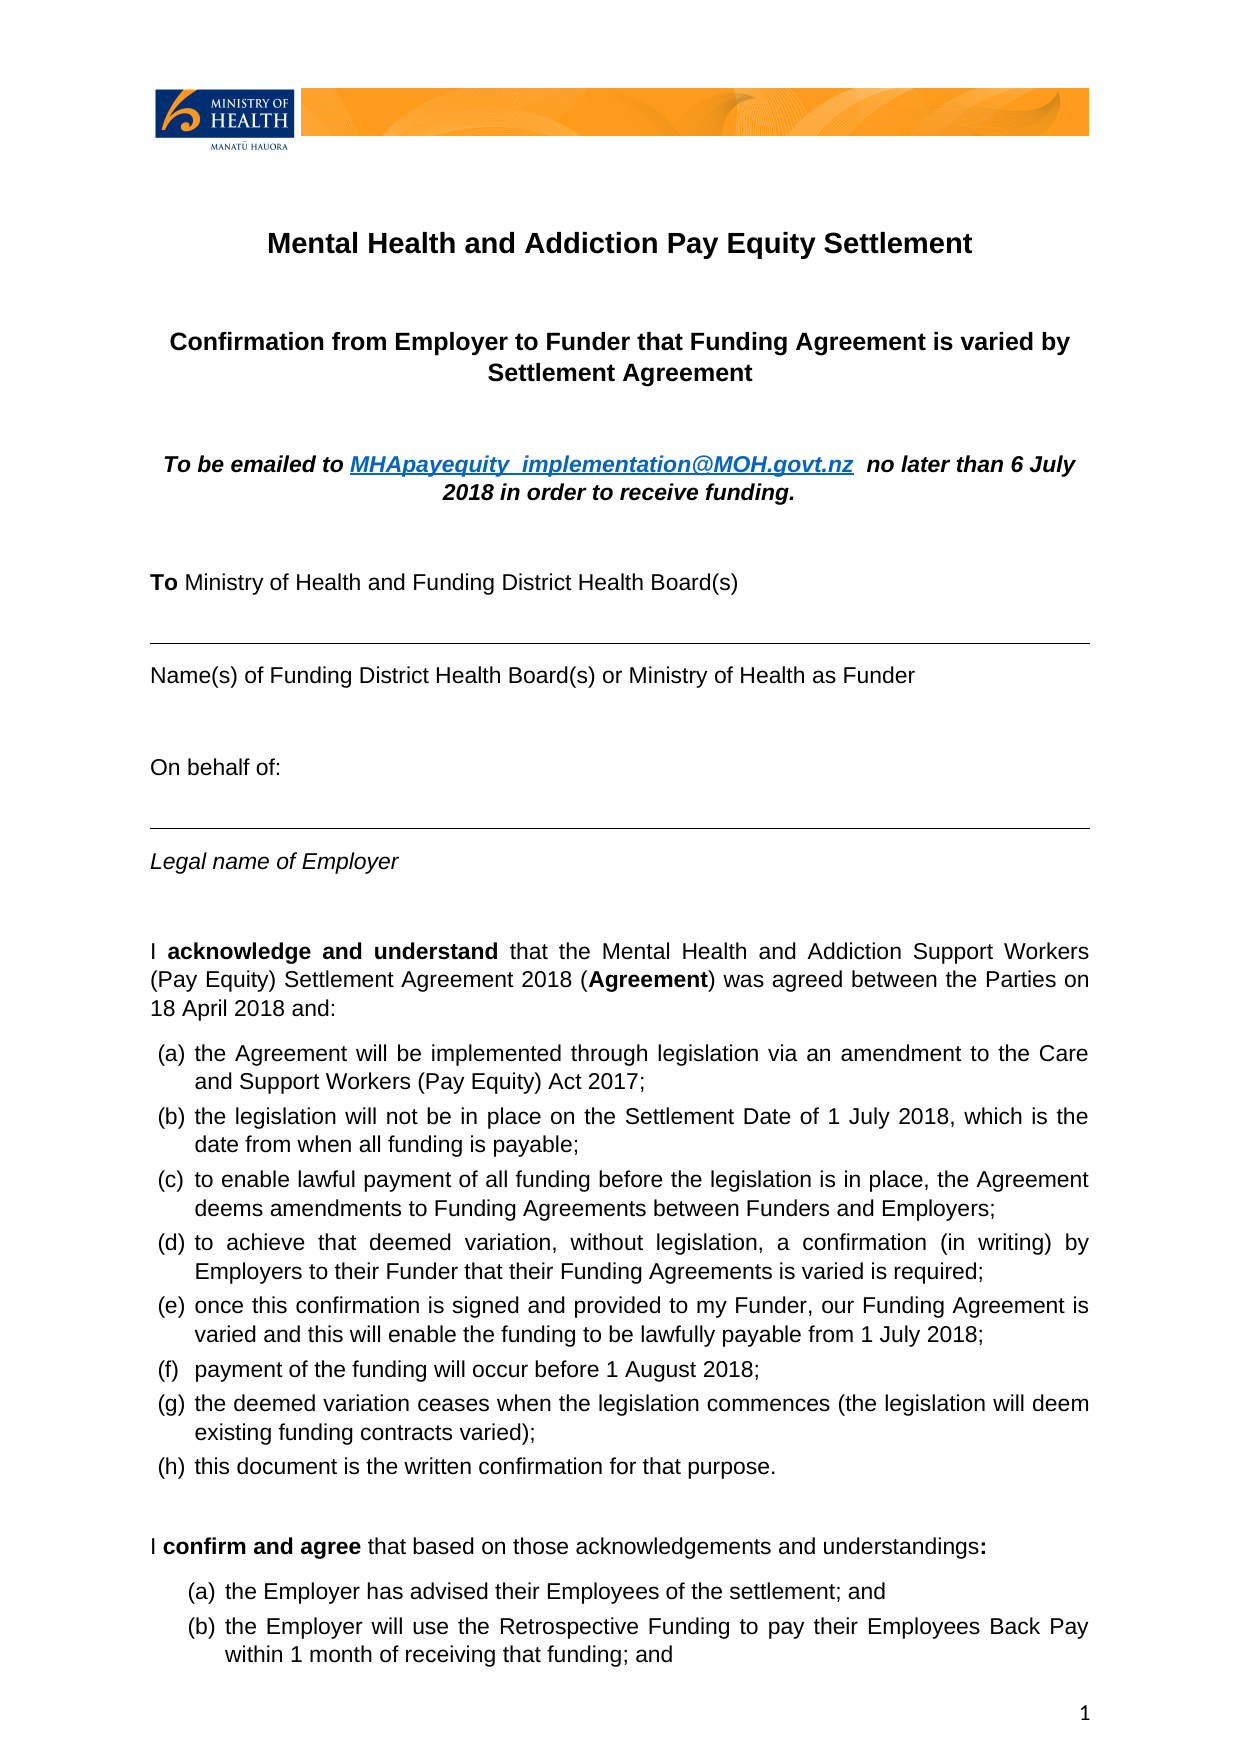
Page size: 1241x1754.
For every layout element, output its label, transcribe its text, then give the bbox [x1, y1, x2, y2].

list the Employer will use the Retrospective Funding to pay their Employees Back Pay within 1 month of receiving that funding; and [187, 1613, 1090, 1668]
text Name(s) of Funding District Health Board(s) or Ministry of Health as Funder [150, 662, 1090, 689]
list the deemed variation ceases when the legislation commences (the legislation will deem existing funding contracts varied); [157, 1390, 1090, 1445]
list this document is the written confirmation for that purpose. [157, 1453, 1090, 1480]
list the Agreement will be implemented through legislation via an amendment to the Care and Support Workers (Pay Equity) Act 2017; [157, 1040, 1090, 1095]
list the legislation will not be in place on the Settlement Date of 1 July 2018, which is the date from when all funding is payable; [157, 1103, 1090, 1158]
list to achieve that deemed variation, without legislation, a confirmation (in writing) by Employers to their Funder that their Funding Agreements is varied is required; [157, 1229, 1090, 1284]
text Mental Health and Addiction Pay Equity Settlement [150, 226, 1090, 260]
text I acknowledge and understand that the Mental Health and Addiction Support Workers (Pay Equity) Settlement Agreement 2018 (Agreement) was agreed between the Parties on 18 April 2018 and: [150, 938, 1090, 1021]
text To be emailed to MHApayequity_implementation@MOH.govt.nz no later than 6 July 2018 in order to receive funding. [150, 451, 1090, 505]
list payment of the funding will occur before 1 August 2018; [157, 1356, 1090, 1382]
list once this confirmation is signed and provided to my Funder, our Funding Agreement is varied and this will enable the funding to be lawfully payable from 1 July 2018; [157, 1292, 1090, 1347]
text To Ministry of Health and Funding District Health Board(s) [150, 569, 1090, 596]
text Legal name of Employer [150, 848, 1090, 874]
list to enable lawful payment of all funding before the legislation is in place, the Agreement deems amendments to Funding Agreements between Funders and Employers; [157, 1166, 1090, 1221]
list the Employer has advised their Employees of the settlement; and [187, 1578, 1090, 1604]
text I confirm and agree that based on those acknowledgements and understandings: [150, 1533, 1090, 1559]
text On behalf of: [150, 754, 1090, 781]
text Confirmation from Employer to Funder that Funding Agreement is varied by Settlement Agreement [150, 327, 1090, 386]
